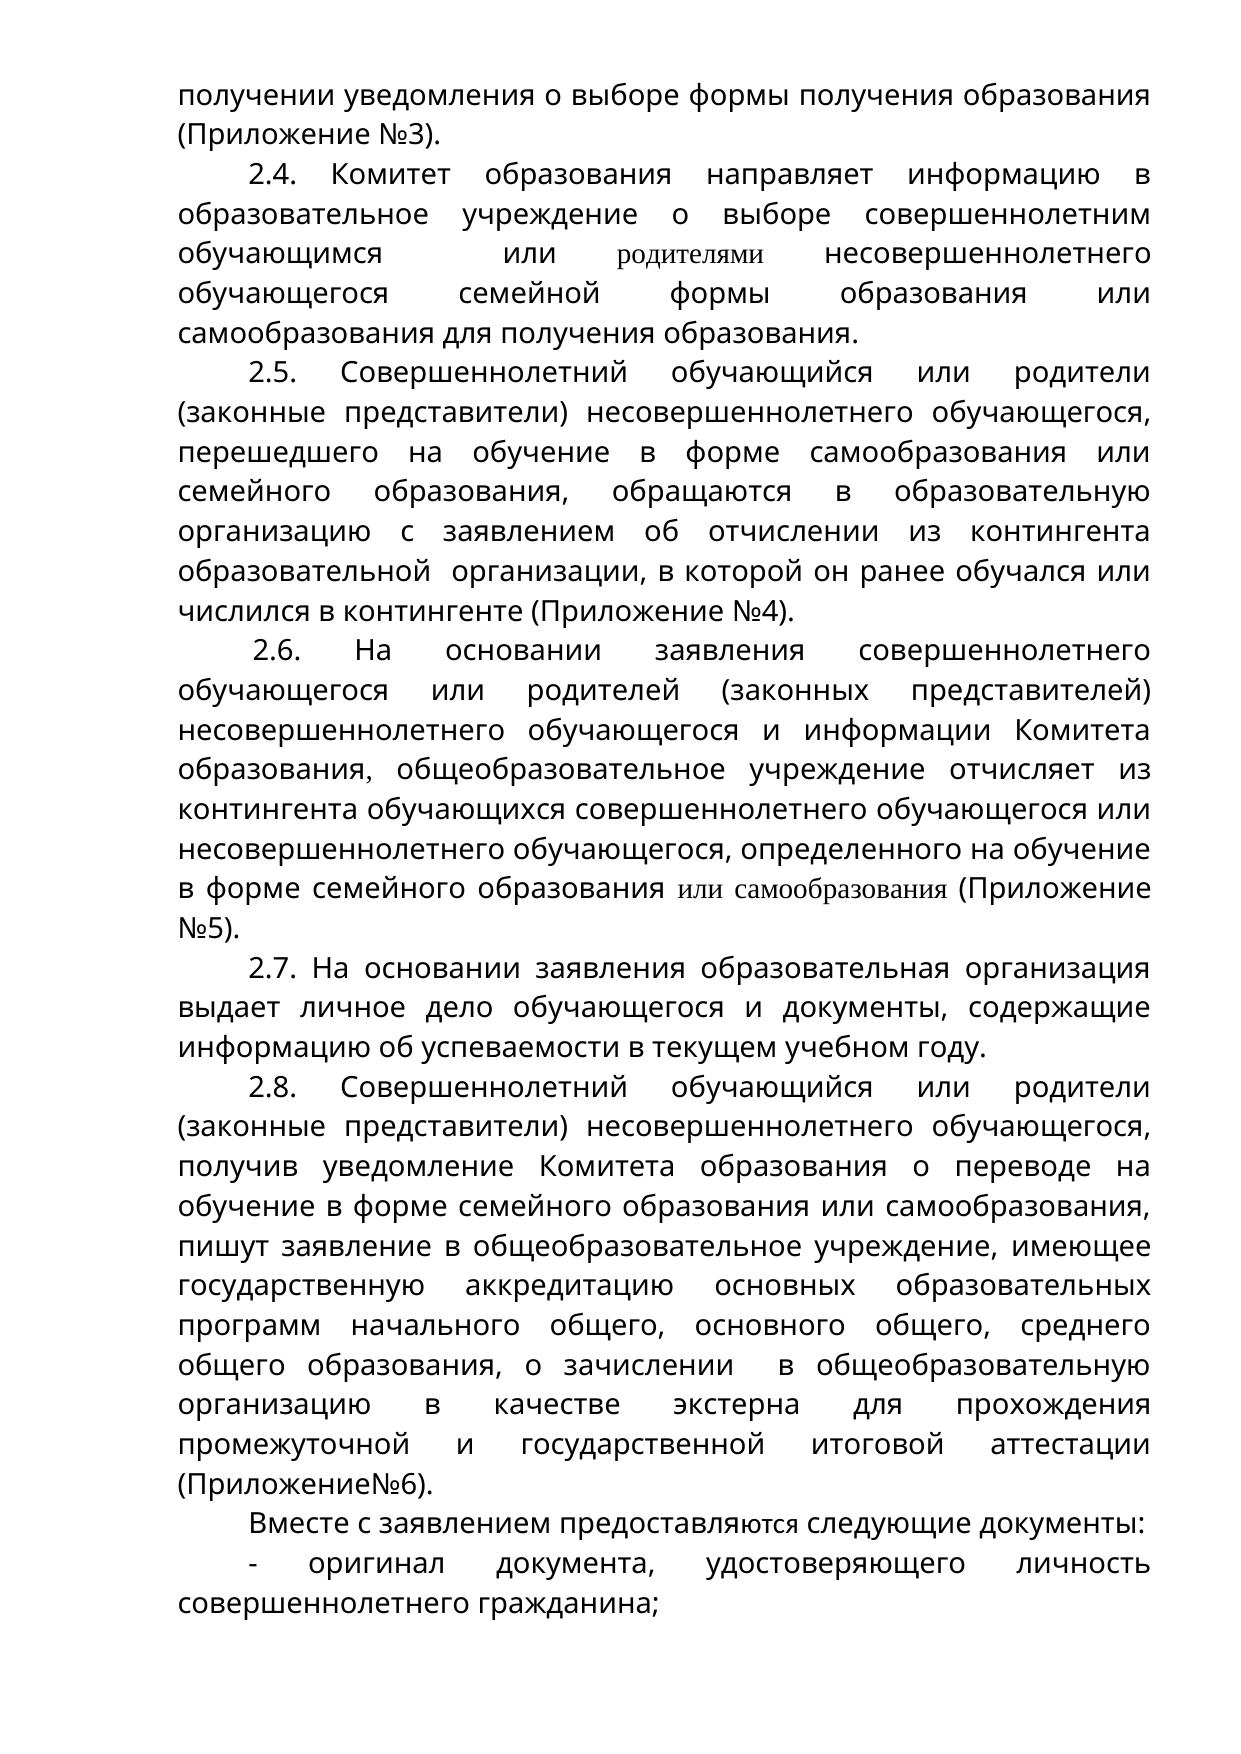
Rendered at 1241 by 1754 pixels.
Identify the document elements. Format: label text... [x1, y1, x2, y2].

text 2.8. Совершеннолетний обучающийся или родители (законные представители) несовершеннолетнего обучающегося, получив уведомление Комитета образования о переводе на обучение в форме семейного образования или самообразования, пишут заявление в общеобразовательное учреждение, имеющее государственную аккредитацию основных образовательных программ начального общего, основного общего, среднего общего образования, о зачислении в общеобразовательную организацию в качестве экстерна для прохождения промежуточной и государственной итоговой аттестации (Приложение№6). [177, 1066, 1152, 1503]
text Вместе с заявлением предоставляются следующие документы: [177, 1503, 1152, 1542]
text - оригинал документа, удостоверяющего личность совершеннолетнего гражданина; [177, 1542, 1152, 1622]
text 2.5. Совершеннолетний обучающийся или родители (законные представители) несовершеннолетнего обучающегося, перешедшего на обучение в форме самообразования или семейного образования, обращаются в образовательную организацию с заявлением об отчислении из контингента образовательной организации, в которой он ранее обучался или числился в контингенте (Приложение №4). [177, 352, 1152, 629]
text 2.6. На основании заявления совершеннолетнего обучающегося или родителей (законных представителей) несовершеннолетнего обучающегося и информации Комитета образования, общеобразовательное учреждение отчисляет из контингента обучающихся совершеннолетнего обучающегося или несовершеннолетнего обучающегося, определенного на обучение в форме семейного образования или самообразования (Приложение №5). [177, 629, 1152, 947]
text 2.7. На основании заявления образовательная организация выдает личное дело обучающегося и документы, содержащие информацию об успеваемости в текущем учебном году. [177, 947, 1152, 1066]
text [177, 74, 1152, 153]
text 2.4. Комитет образования направляет информацию в образовательное учреждение о выборе совершеннолетним обучающимся или родителями несовершеннолетнего обучающегося семейной формы образования или самообразования для получения образования. [177, 153, 1152, 352]
